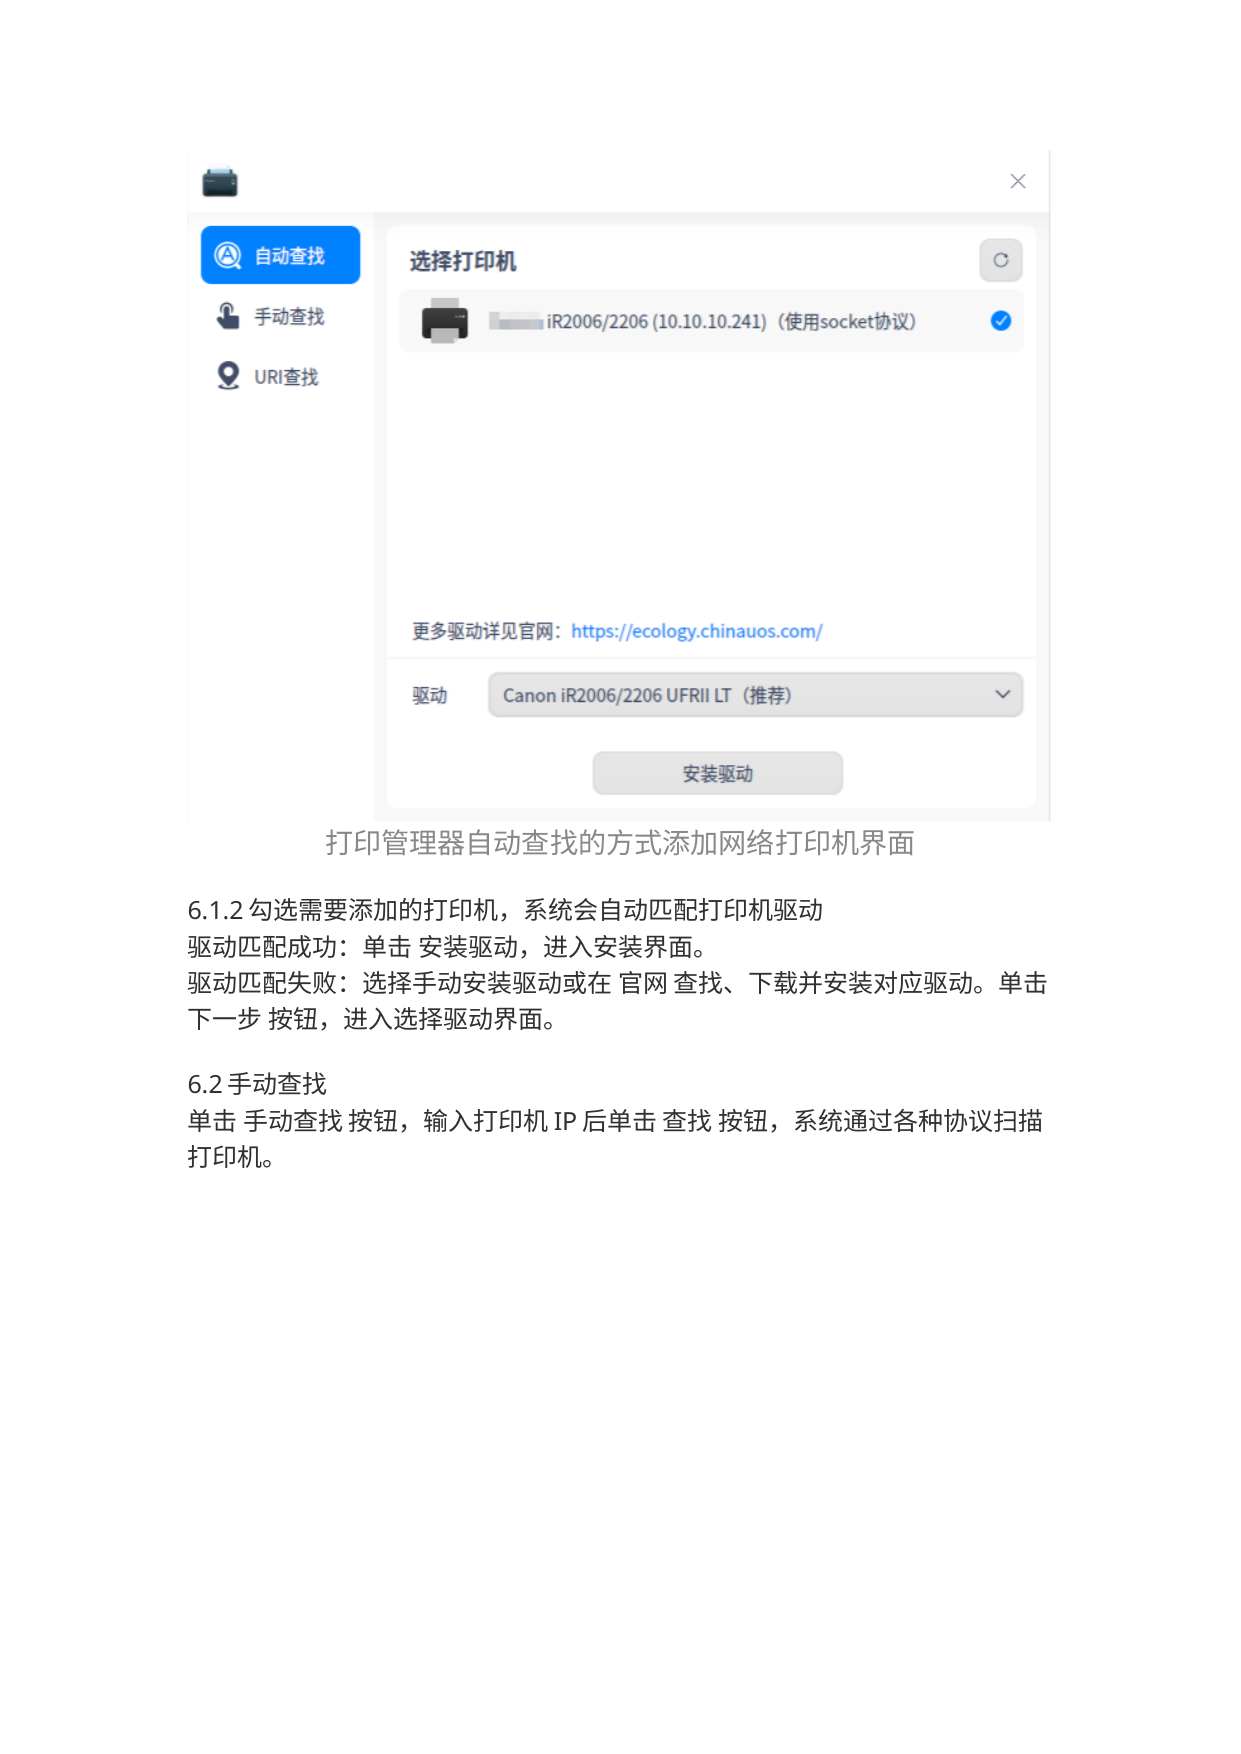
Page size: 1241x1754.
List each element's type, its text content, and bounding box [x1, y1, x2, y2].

text 单击 手动查找 按钮，输入打印机IP后单击 查找 按钮，系统通过各种协议扫描打印机。 [187, 1101, 1053, 1174]
text 打印管理器自动查找的方式添加网络打印机界面 [187, 821, 1053, 862]
text 驱动匹配成功：单击 安装驱动，进入安装界面。 [187, 927, 1053, 963]
picture [187, 150, 1053, 821]
text 6.2手动查找 [187, 1065, 1053, 1101]
text 6.1.2勾选需要添加的打印机，系统会自动匹配打印机驱动 [187, 891, 1053, 927]
text 驱动匹配失败：选择手动安装驱动或在 官网 查找、下载并安装对应驱动。单击 下一步 按钮，进入选择驱动界面。 [187, 963, 1053, 1036]
